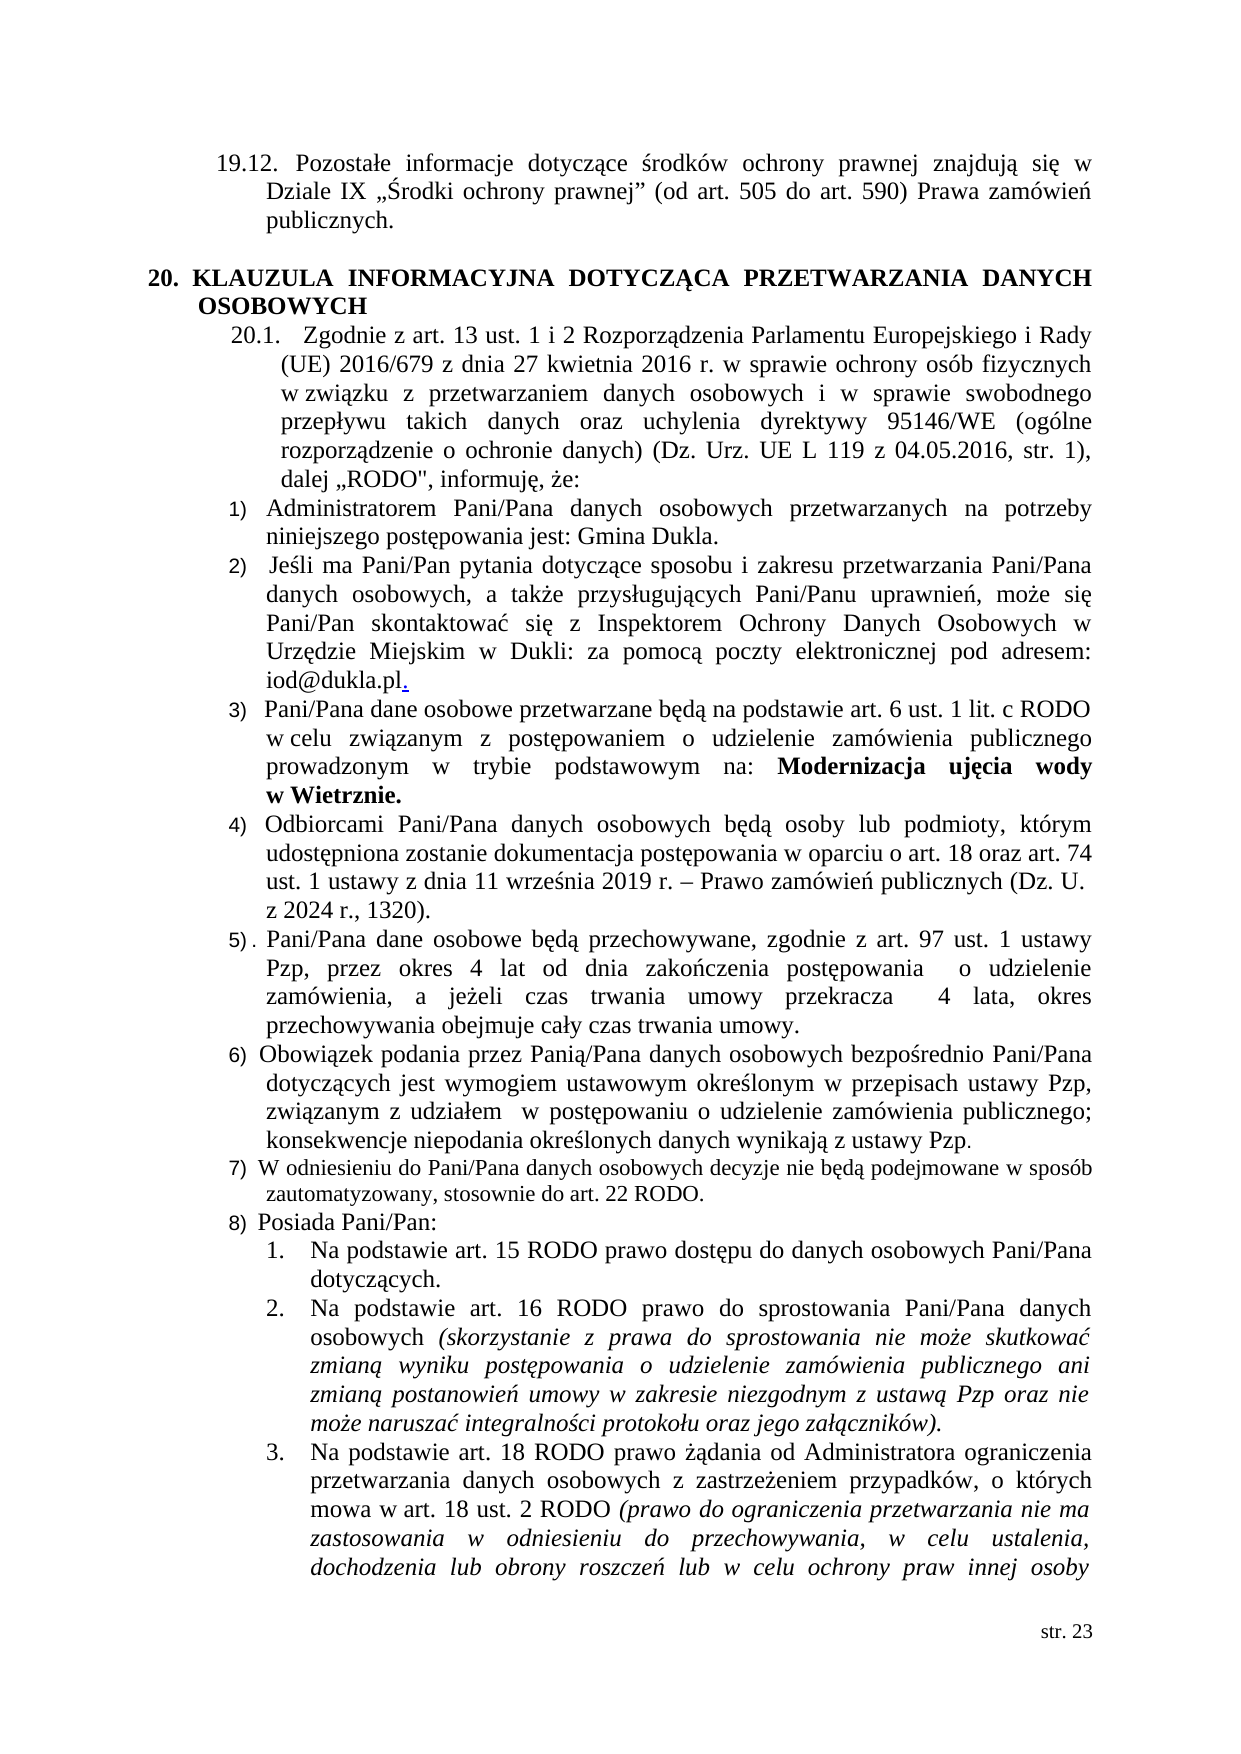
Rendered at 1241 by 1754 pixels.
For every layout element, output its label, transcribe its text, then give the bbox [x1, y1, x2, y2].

list Pozostałe informacje dotyczące środków ochrony prawnej znajdują się w Dziale IX „Środki ochrony prawnej” (od art. 505 do art. 590) Prawa zamówień publicznych. [216, 148, 1093, 234]
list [266, 1437, 1093, 1580]
text KLAUZULA INFORMACYJNA DOTYCZĄCA PRZETWARZANIA DANYCH OSOBOWYCH [148, 263, 1093, 320]
list Obowiązek podania przez Panią/Pana danych osobowych bezpośrednio Pani/Pana dotyczących jest wymogiem ustawowym określonym w przepisach ustawy Pzp, związanym z udziałem w postępowaniu o udzielenie zamówienia publicznego; konsekwencje niepodania określonych danych wynikają z ustawy Pzp. [228, 1039, 1093, 1154]
list W odniesieniu do Pani/Pana danych osobowych decyzje nie będą podejmowane w sposób zautomatyzowany, stosownie do art. 22 RODO. [228, 1154, 1093, 1207]
list Jeśli ma Pani/Pan pytania dotyczące sposobu i zakresu przetwarzania Pani/Pana danych osobowych, a także przysługujących Pani/Panu uprawnień, może się Pani/Pan skontaktować się z Inspektorem Ochrony Danych Osobowych w Urzędzie Miejskim w Dukli: za pomocą poczty elektronicznej pod adresem: iod@dukla.pl. [228, 550, 1093, 694]
list Pani/Pana dane osobowe przetwarzane będą na podstawie art. 6 ust. 1 lit. c RODO w celu związanym z postępowaniem o udzielenie zamówienia publicznego prowadzonym w trybie podstawowym na: Modernizacja ujęcia wody w Wietrznie. [228, 694, 1093, 809]
list Administratorem Pani/Pana danych osobowych przetwarzanych na potrzeby niniejszego postępowania jest: Gmina Dukla. [228, 493, 1093, 550]
list Posiada Pani/Pan: [228, 1207, 1093, 1235]
list Odbiorcami Pani/Pana danych osobowych będą osoby lub podmioty, którym udostępniona zostanie dokumentacja postępowania w oparciu o art. 18 oraz art. 74 ust. 1 ustawy z dnia 11 września 2019 r. – Prawo zamówień publicznych (Dz. U. z 2024 r., 1320). [228, 809, 1093, 924]
list Na podstawie art. 15 RODO prawo dostępu do danych osobowych Pani/Pana dotyczących. [266, 1235, 1093, 1293]
list . Pani/Pana dane osobowe będą przechowywane, zgodnie z art. 97 ust. 1 ustawy Pzp, przez okres 4 lat od dnia zakończenia postępowania o udzielenie zamówienia, a jeżeli czas trwania umowy przekracza 4 lata, okres przechowywania obejmuje cały czas trwania umowy. [228, 924, 1093, 1039]
list Na podstawie art. 16 RODO prawo do sprostowania Pani/Pana danych osobowych (skorzystanie z prawa do sprostowania nie może skutkować zmianą wyniku postępowania o udzielenie zamówienia publicznego ani zmianą postanowień umowy w zakresie niezgodnym z ustawą Pzp oraz nie może naruszać integralności protokołu oraz jego załączników). [266, 1293, 1093, 1437]
list Zgodnie z art. 13 ust. 1 i 2 Rozporządzenia Parlamentu Europejskiego i Rady (UE) 2016/679 z dnia 27 kwietnia 2016 r. w sprawie ochrony osób fizycznych w związku z przetwarzaniem danych osobowych i w sprawie swobodnego przepływu takich danych oraz uchylenia dyrektywy 95146/WE (ogólne rozporządzenie o ochronie danych) (Dz. Urz. UE L 119 z 04.05.2016, str. 1), dalej „RODO", informuję, że: [231, 320, 1093, 493]
